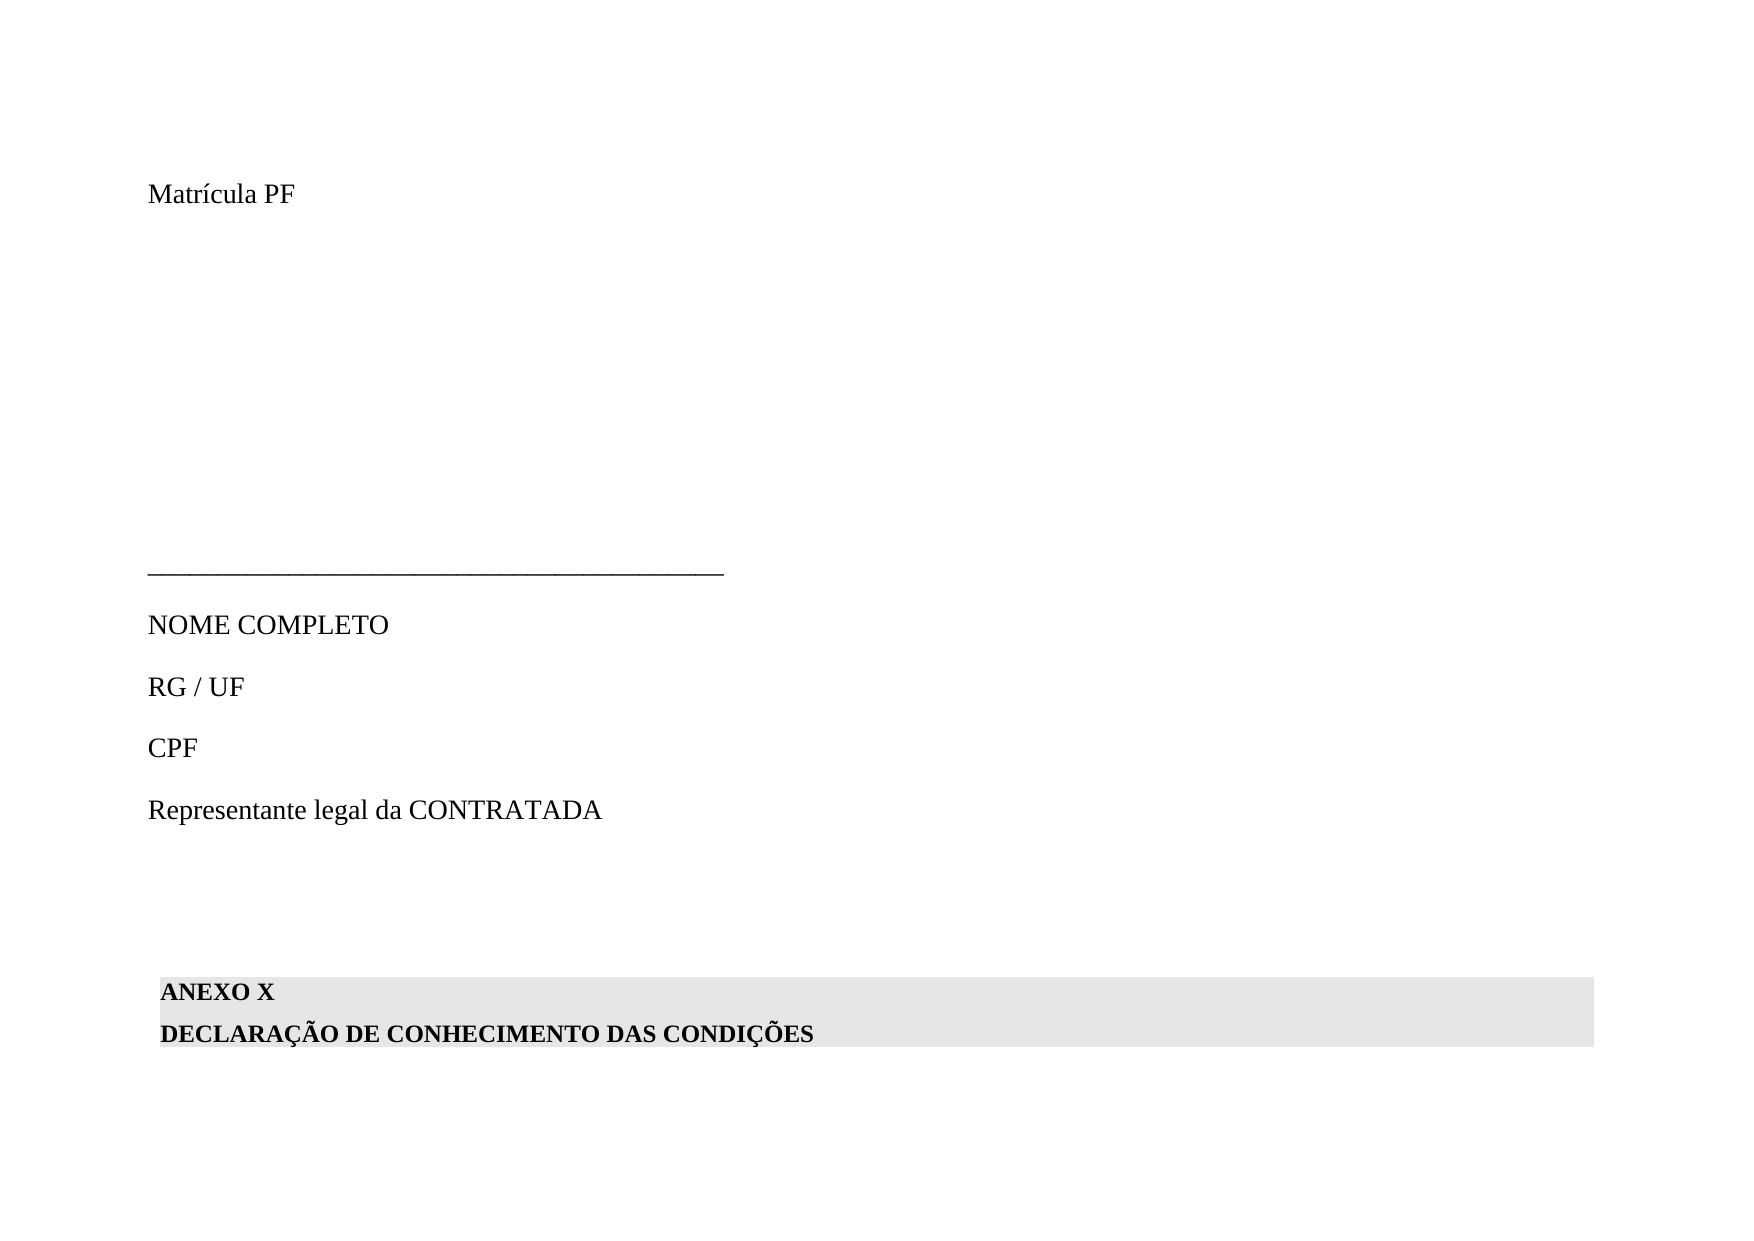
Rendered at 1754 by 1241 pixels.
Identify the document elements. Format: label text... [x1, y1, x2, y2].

text DECLARAÇÃO DE CONHECIMENTO DAS CONDIÇÕES [160, 1019, 1594, 1047]
text Matrícula PF [148, 177, 1606, 209]
text CPF [148, 731, 1606, 764]
text _________________________________________ [148, 547, 1606, 579]
text ANEXO X [160, 977, 1594, 1006]
text Representante legal da CONTRATADA [148, 793, 1606, 825]
text RG / UF [148, 670, 1606, 702]
text NOME COMPLETO [148, 608, 1606, 641]
